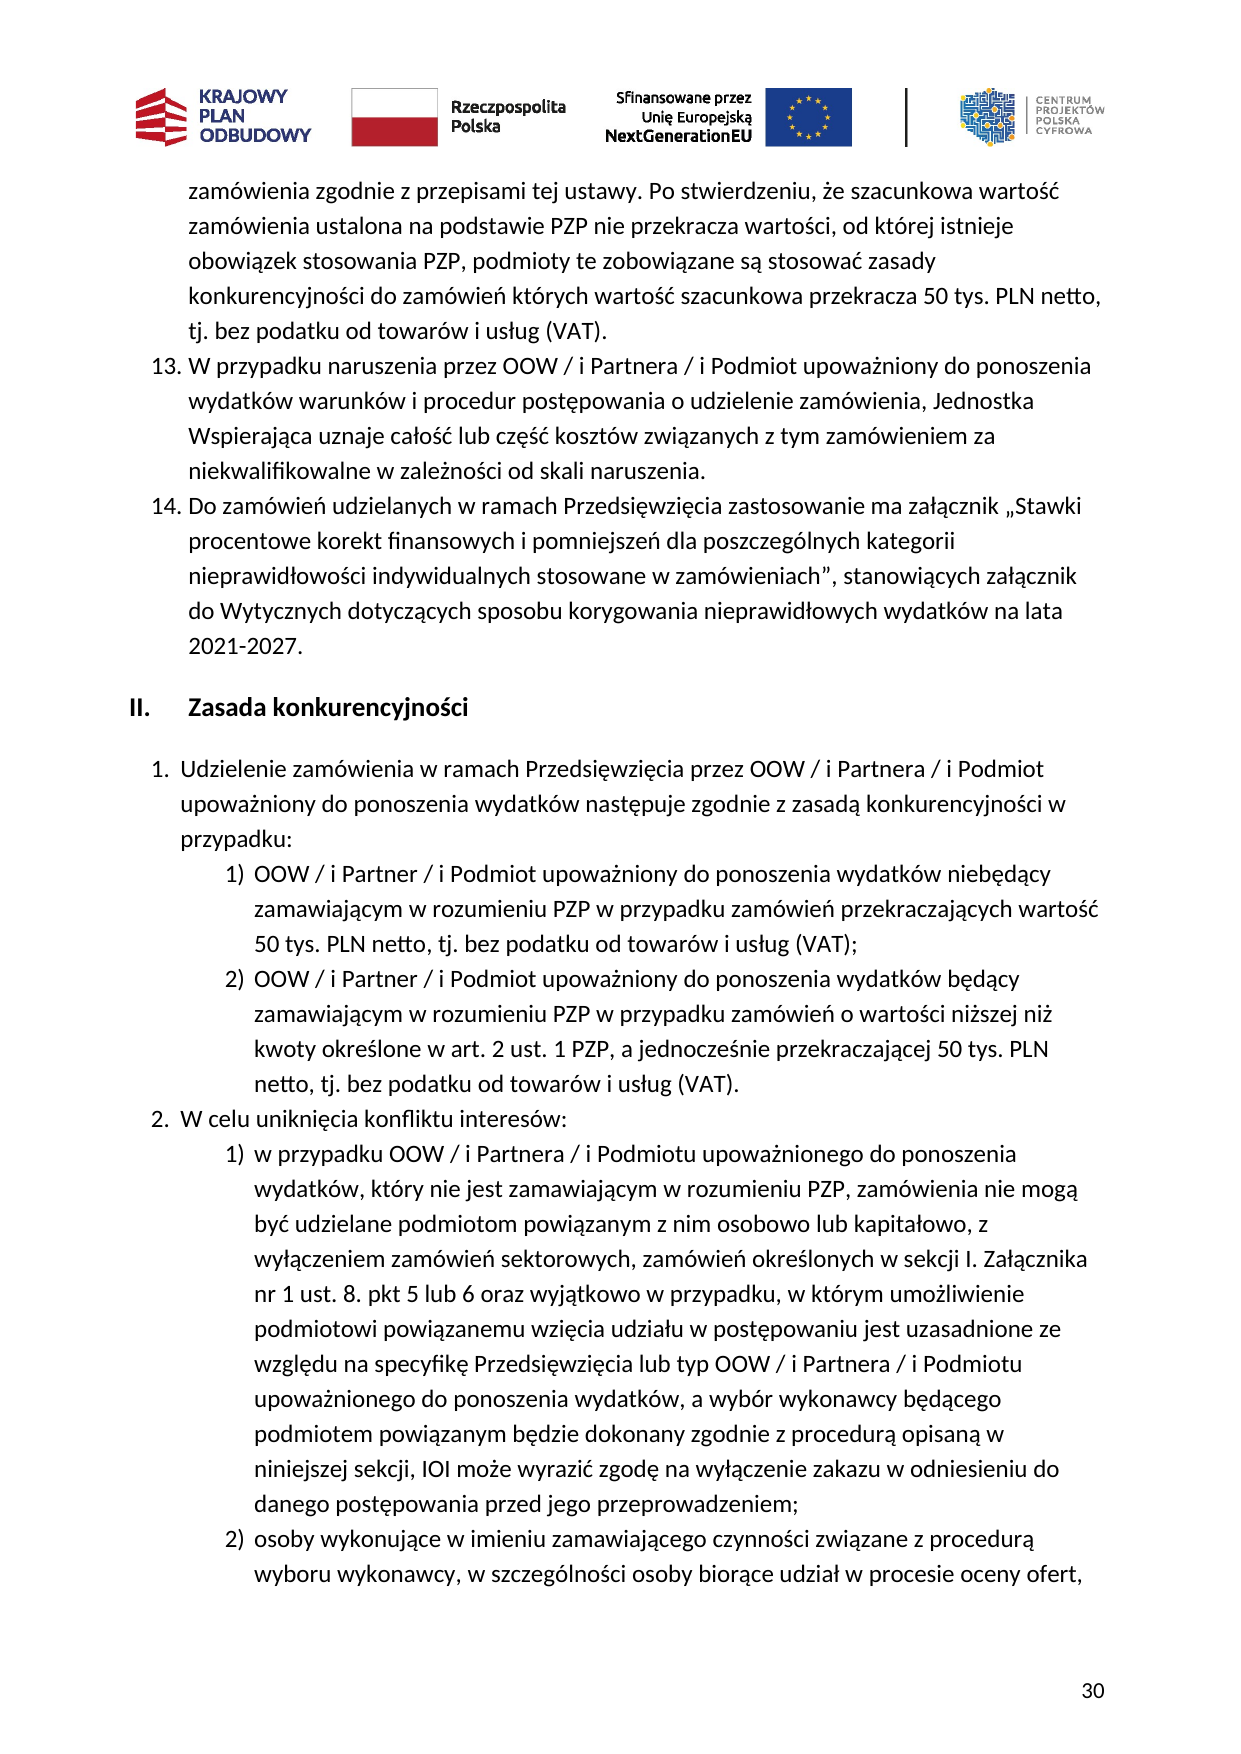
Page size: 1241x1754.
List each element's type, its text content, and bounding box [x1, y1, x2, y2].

list W przypadku naruszenia przez OOW / i Partnera / i Podmiot upoważniony do ponoszenia wydatków warunków i procedur postępowania o udzielenie zamówienia, Jednostka Wspierająca uznaje całość lub część kosztów związanych z tym zamówieniem za niekwalifikowalne w zależności od skali naruszenia. [151, 350, 1104, 486]
list Udzielenie zamówienia w ramach Przedsięwzięcia przez OOW / i Partnera / i Podmiot upoważniony do ponoszenia wydatków następuje zgodnie z zasadą konkurencyjności w przypadku: [151, 753, 1104, 854]
list W celu uniknięcia konfliktu interesów: [151, 1103, 1104, 1134]
list Do zamówień udzielanych w ramach Przedsięwzięcia zastosowanie ma załącznik „Stawki procentowe korekt finansowych i pomniejszeń dla poszczególnych kategorii nieprawidłowości indywidualnych stosowane w zamówieniach”, stanowiących załącznik do Wytycznych dotyczących sposobu korygowania nieprawidłowych wydatków na lata 2021-2027. [151, 490, 1104, 661]
list OOW / i Partner / i Podmiot upoważniony do ponoszenia wydatków będący zamawiającym w rozumieniu PZP w przypadku zamówień o wartości niższej niż kwoty określone w art. 2 ust. 1 PZP, a jednocześnie przekraczającej 50 tys. PLN netto, tj. bez podatku od towarów i usług (VAT). [224, 963, 1104, 1099]
list OOW / i Partner / i Podmiot upoważniony do ponoszenia wydatków niebędący zamawiającym w rozumieniu PZP w przypadku zamówień przekraczających wartość 50 tys. PLN netto, tj. bez podatku od towarów i usług (VAT); [224, 858, 1104, 959]
subtitle Zasada konkurencyjności [151, 690, 1104, 723]
list w przypadku OOW / i Partnera / i Podmiotu upoważnionego do ponoszenia wydatków, który nie jest zamawiającym w rozumieniu PZP, zamówienia nie mogą być udzielane podmiotom powiązanym z nim osobowo lub kapitałowo, z wyłączeniem zamówień sektorowych, zamówień określonych w sekcji I. Załącznika nr 1 ust. 8. pkt 5 lub 6 oraz wyjątkowo w przypadku, w którym umożliwienie podmiotowi powiązanemu wzięcia udziału w postępowaniu jest uzasadnione ze względu na specyfikę Przedsięwzięcia lub typ OOW / i Partnera / i Podmiotu upoważnionego do ponoszenia wydatków, a wybór wykonawcy będącego podmiotem powiązanym będzie dokonany zgodnie z procedurą opisaną w niniejszej sekcji, IOI może wyrazić zgodę na wyłączenie zakazu w odniesieniu do danego postępowania przed jego przeprowadzeniem; [224, 1138, 1104, 1519]
picture [135, 88, 1105, 147]
